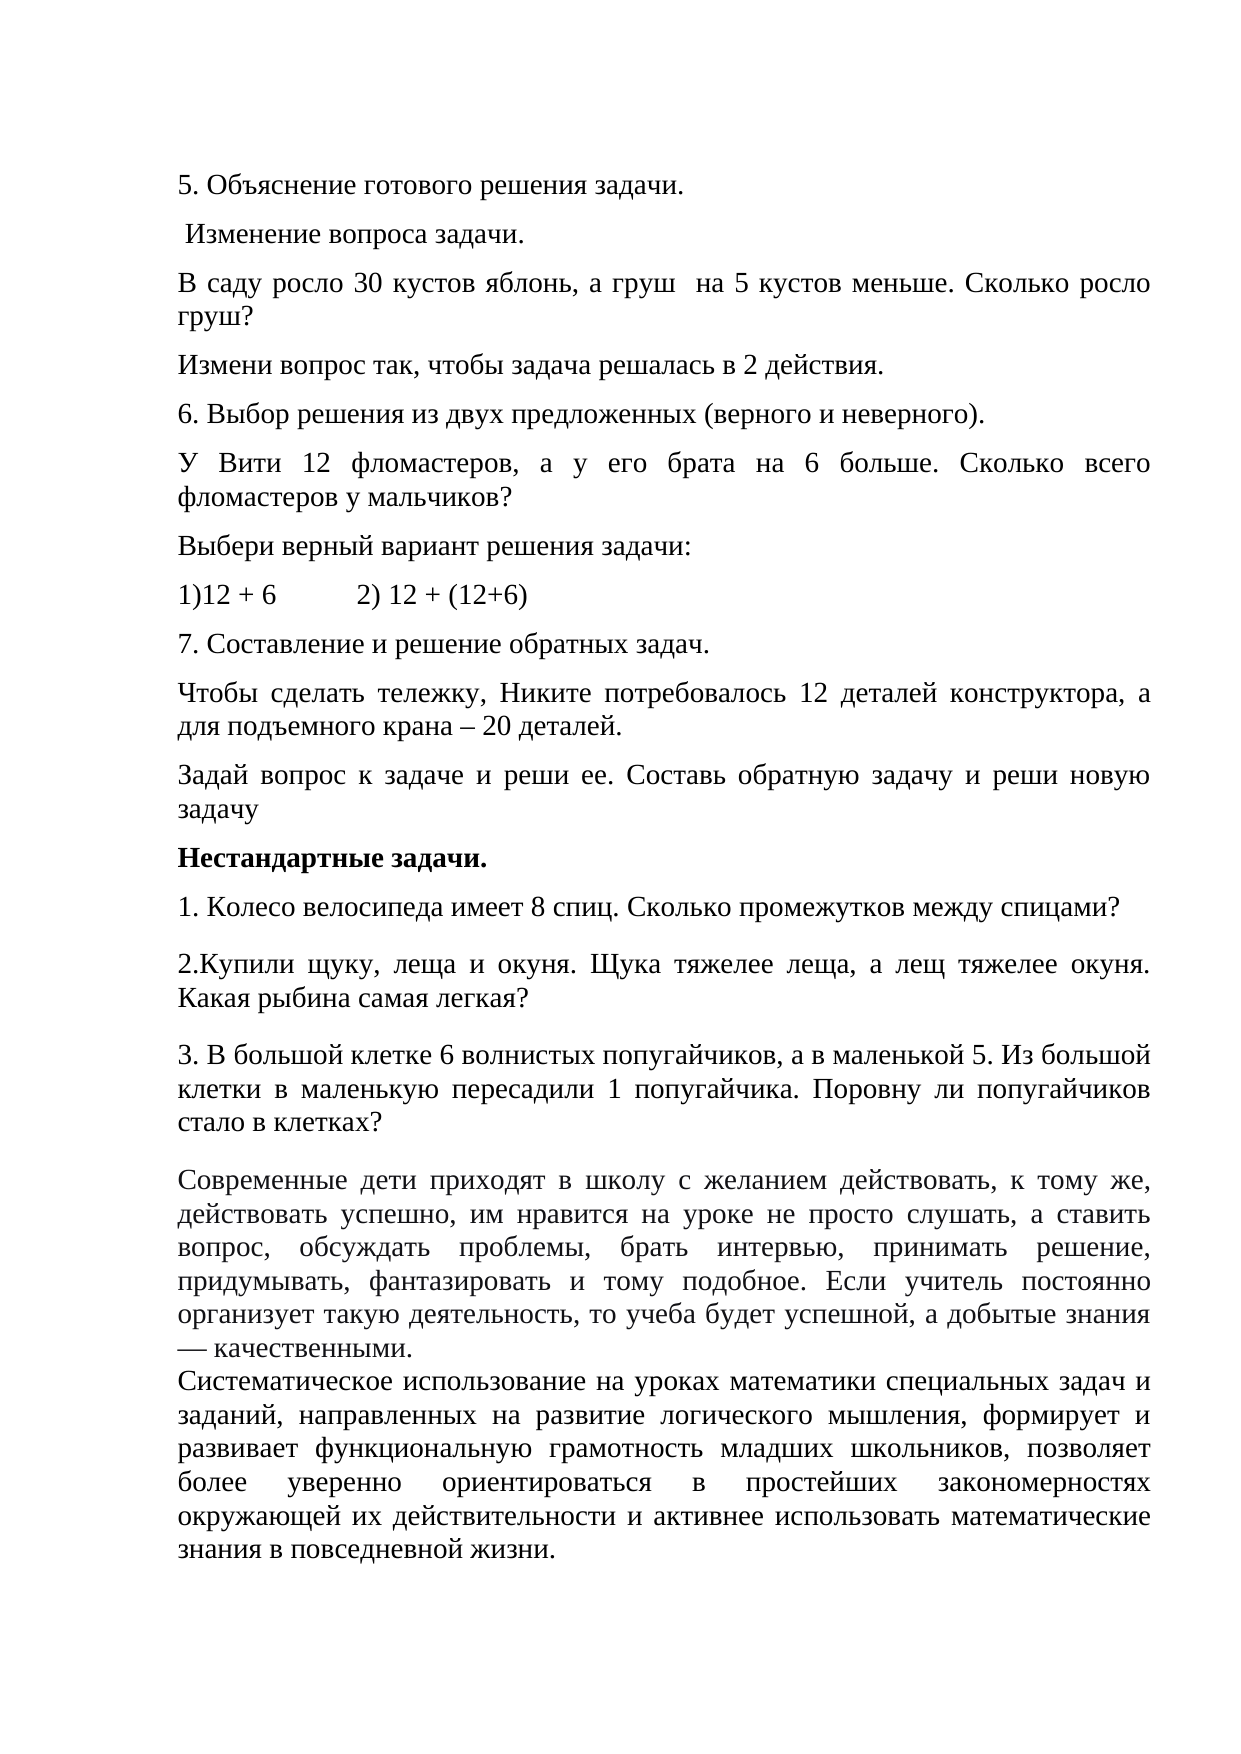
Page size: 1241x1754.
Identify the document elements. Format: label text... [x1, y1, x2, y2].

text 1)12 + 6 2) 12 + (12+6) [177, 577, 1152, 610]
text Изменение вопроса задачи. [177, 216, 1152, 249]
text Систематическое использование на уроках математики специальных задач и заданий, направленных на развитие логического мышления, формирует и развивает функциональную грамотность младших школьников, позволяет более уверенно ориентироваться в простейших закономерностях окружающей их действительности и активнее использовать математические знания в повседневной жизни. [177, 1363, 1152, 1565]
text 1. Колесо велосипеда имеет 8 спиц. Сколько промежутков между спицами? [177, 889, 1152, 922]
text В саду росло 30 кустов яблонь, а груш на 5 кустов меньше. Сколько росло груш? [177, 265, 1152, 332]
text Современные дети приходят в школу с желанием действовать, к тому же, действовать успешно, им нравится на уроке не просто слушать, а ставить вопрос, обсуждать проблемы, брать интервью, принимать решение, придумывать, фантазировать и тому подобное. Если учитель постоянно организует такую деятельность, то учеба будет успешной, а добытые знания — качественными. [177, 1162, 1152, 1363]
text 6. Выбор решения из двух предложенных (верного и неверного). [177, 396, 1152, 430]
text Задай вопрос к задаче и реши ее. Составь обратную задачу и реши новую задачу [177, 757, 1152, 824]
text У Вити 12 фломастеров, а у его брата на 6 больше. Сколько всего фломастеров у мальчиков? [177, 445, 1152, 512]
text 2.Купили щуку, леща и окуня. Щука тяжелее леща, а лещ тяжелее окуня. Какая рыбина самая легкая? [177, 946, 1152, 1013]
text Измени вопрос так, чтобы задача решалась в 2 действия. [177, 347, 1152, 381]
text 3. В большой клетке 6 волнистых попугайчиков, а в маленькой 5. Из большой клетки в маленькую пересадили 1 попугайчика. Поровну ли попугайчиков стало в клетках? [177, 1037, 1152, 1138]
text 7. Составление и решение обратных задач. [177, 626, 1152, 659]
text 5. Объяснение готового решения задачи. [177, 167, 1152, 201]
text Чтобы сделать тележку, Никите потребовалось 12 деталей конструктора, а для подъемного крана – 20 деталей. [177, 675, 1152, 742]
text Нестандартные задачи. [177, 840, 1152, 873]
text Выбери верный вариант решения задачи: [177, 528, 1152, 561]
